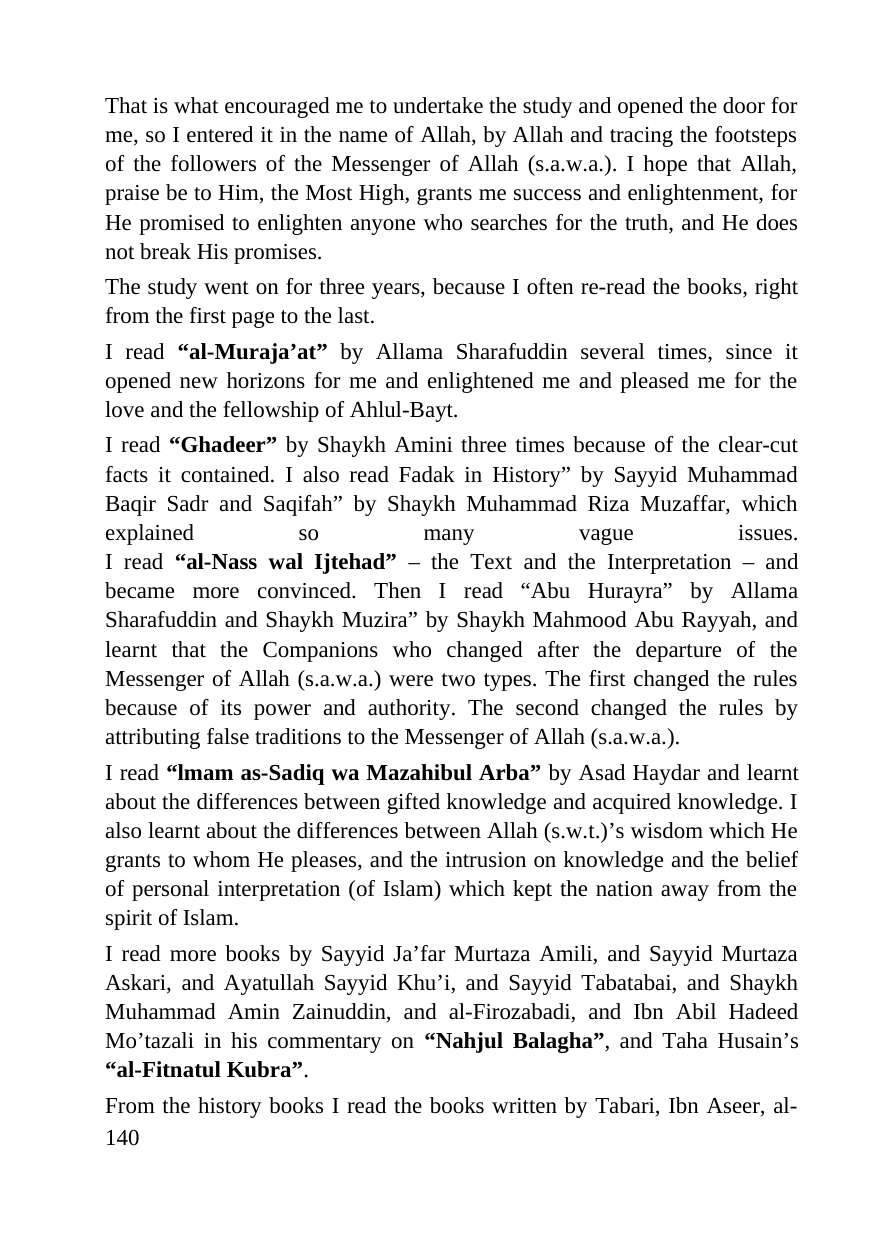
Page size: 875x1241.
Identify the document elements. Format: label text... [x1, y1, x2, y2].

text I read more books by Sayyid Ja’far Murtaza Amili, and Sayyid Murtaza Askari, and Ayatullah Sayyid Khu’i, and Sayyid Tabatabai, and Shaykh Muhammad Amin Zainuddin, and al-Firozabadi, and Ibn Abil Hadeed Mo’tazali in his commentary on “Nahjul Balagha”, and Taha Husain’s “al-Fitnatul Kubra”. [105, 938, 799, 1084]
text That is what encouraged me to undertake the study and opened the door for me, so I entered it in the name of Allah, by Allah and tracing the footsteps of the followers of the Messenger of Allah (s.a.w.a.). I hope that Allah, praise be to Him, the Most High, grants me success and enlightenment, for He promised to enlighten anyone who searches for the truth, and He does not break His promises. [105, 90, 799, 265]
text I read “Ghadeer” by Shaykh Amini three times because of the clear-cut facts it contained. I also read Fadak in History” by Sayyid Muhammad Baqir Sadr and Saqifah” by Shaykh Muhammad Riza Muzaffar, which explained so many vague issues. I read “al-Nass wal Ijtehad” – the Text and the Interpretation – and became more convinced. Then I read “Abu Hurayra” by Allama Sharafuddin and Shaykh Muzira” by Shaykh Mahmood Abu Rayyah, and learnt that the Companions who changed after the departure of the Messenger of Allah (s.a.w.a.) were two types. The first changed the rules because of its power and authority. The second changed the rules by attributing false traditions to the Messenger of Allah (s.a.w.a.). [105, 429, 799, 750]
text I read “lmam as-Sadiq wa Mazahibul Arba” by Asad Haydar and learnt about the differences between gifted knowledge and acquired knowledge. I also learnt about the differences between Allah (s.w.t.)’s wisdom which He grants to whom He pleases, and the intrusion on knowledge and the belief of personal interpretation (of Islam) which kept the nation away from the spirit of Islam. [105, 757, 799, 932]
text The study went on for three years, because I often re-read the books, right from the first page to the last. [105, 271, 799, 329]
text I read “al-Muraja’at” by Allama Sharafuddin several times, since it opened new horizons for me and enlightened me and pleased me for the love and the fellowship of Ahlul-Bayt. [105, 336, 799, 423]
